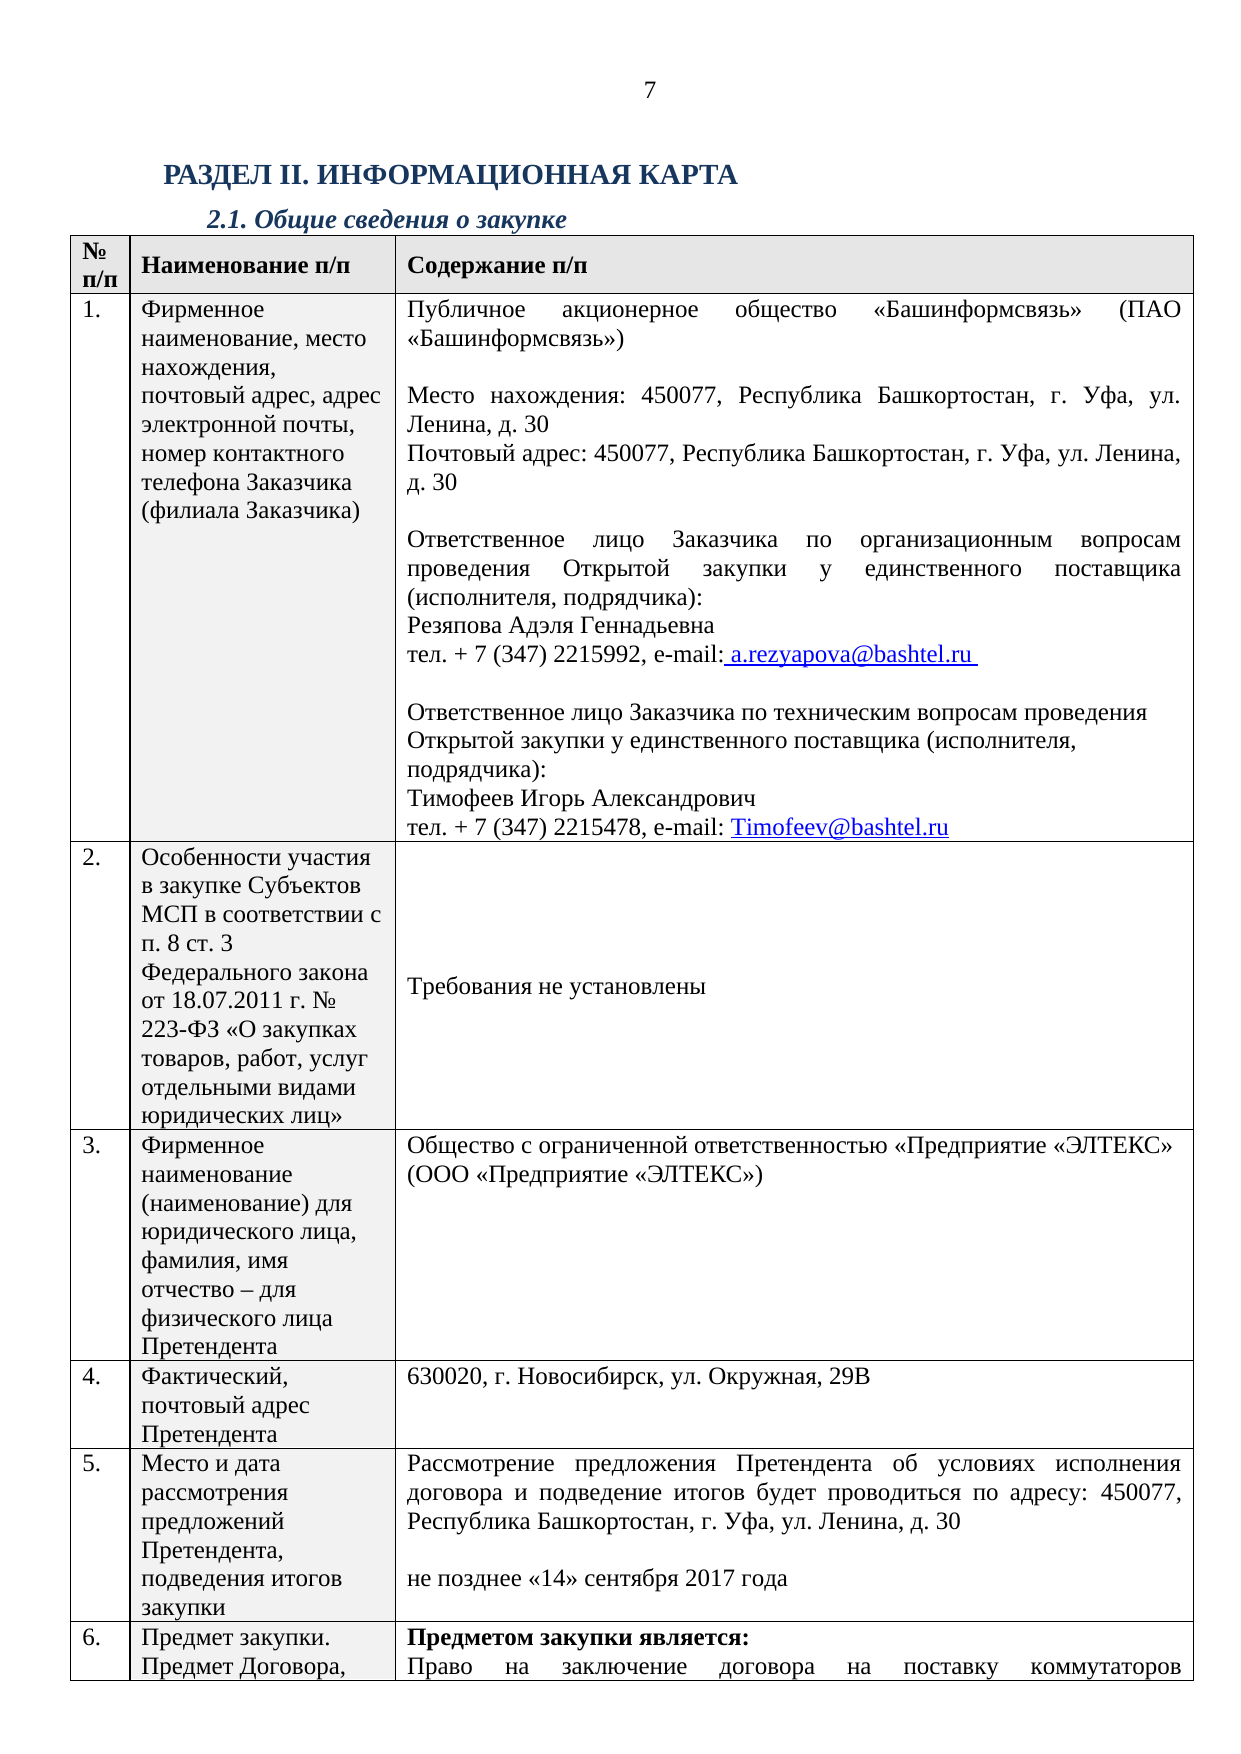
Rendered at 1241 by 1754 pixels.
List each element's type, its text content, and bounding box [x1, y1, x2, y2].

table_cell Особенности участия в закупке Субъектов МСП в соответствии с п. 8 ст. 3 Федерального закона от 18.07.2011 г. № 223-ФЗ «О закупках товаров, работ, услуг отдельными видами юридических лиц» [131, 842, 395, 1129]
table_cell Место и дата рассмотрения предложений Претендента, подведения итогов закупки [131, 1449, 395, 1621]
table_cell Фактический, почтовый адрес Претендента [131, 1361, 395, 1447]
table_cell Требования не установлены [396, 842, 1193, 1129]
table_cell 630020, г. Новосибирск, ул. Окружная, 29В [396, 1361, 1193, 1447]
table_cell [396, 1622, 1193, 1679]
table_header Содержание п/п [396, 236, 1193, 293]
subtitle 2.1. Общие сведения о закупке [207, 203, 1181, 235]
table_header Наименование п/п [131, 236, 395, 293]
table_cell Общество с ограниченной ответственностью «Предприятие «ЭЛТЕКС» (ООО «Предприятие «ЭЛТЕКС») [396, 1130, 1193, 1360]
table_cell Фирменное наименование (наименование) для юридического лица, фамилия, имя отчество – для физического лица Претендента [131, 1130, 395, 1360]
table_cell [71, 1449, 129, 1621]
table_cell [71, 294, 129, 841]
table_cell Фирменное наименование, место нахождения, почтовый адрес, адрес электронной почты, номер контактного телефона Заказчика (филиала Заказчика) [131, 294, 395, 841]
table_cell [131, 1622, 395, 1679]
table_cell Публичное акционерное общество «Башинформсвязь» (ПАО «Башинформсвязь») Место нахождения: 450077, Республика Башкортостан, г. Уфа, ул. Ленина, д. 30 Почтовый адрес: 450077, Республика Башкортостан, г. Уфа, ул. Ленина, д. 30 Ответственное лицо Заказчика по организационным вопросам проведения Открытой закупки у единственного поставщика (исполнителя, подрядчика): Резяпова Адэля Геннадьевна тел. + 7 (347) 2215992, e-mail: a.rezyapova@bashtel.ru Ответственное лицо Заказчика по техническим вопросам проведения Открытой закупки у единственного поставщика (исполнителя, подрядчика): Тимофеев Игорь Александрович тел. + 7 (347) 2215478, e-mail: Timofeev@bashtel.ru [396, 294, 1193, 841]
subtitle РАЗДЕЛ II. ИНФОРМАЦИОННАЯ КАРТА [163, 157, 1181, 191]
table_cell [71, 1130, 129, 1360]
table_cell [71, 842, 129, 1129]
table_cell Рассмотрение предложения Претендента об условиях исполнения договора и подведение итогов будет проводиться по адресу: 450077, Республика Башкортостан, г. Уфа, ул. Ленина, д. 30 не позднее «14» сентября 2017 года [396, 1449, 1193, 1621]
table_cell [71, 1622, 129, 1679]
table_header № п/п [71, 236, 129, 293]
table_cell [71, 1361, 129, 1447]
